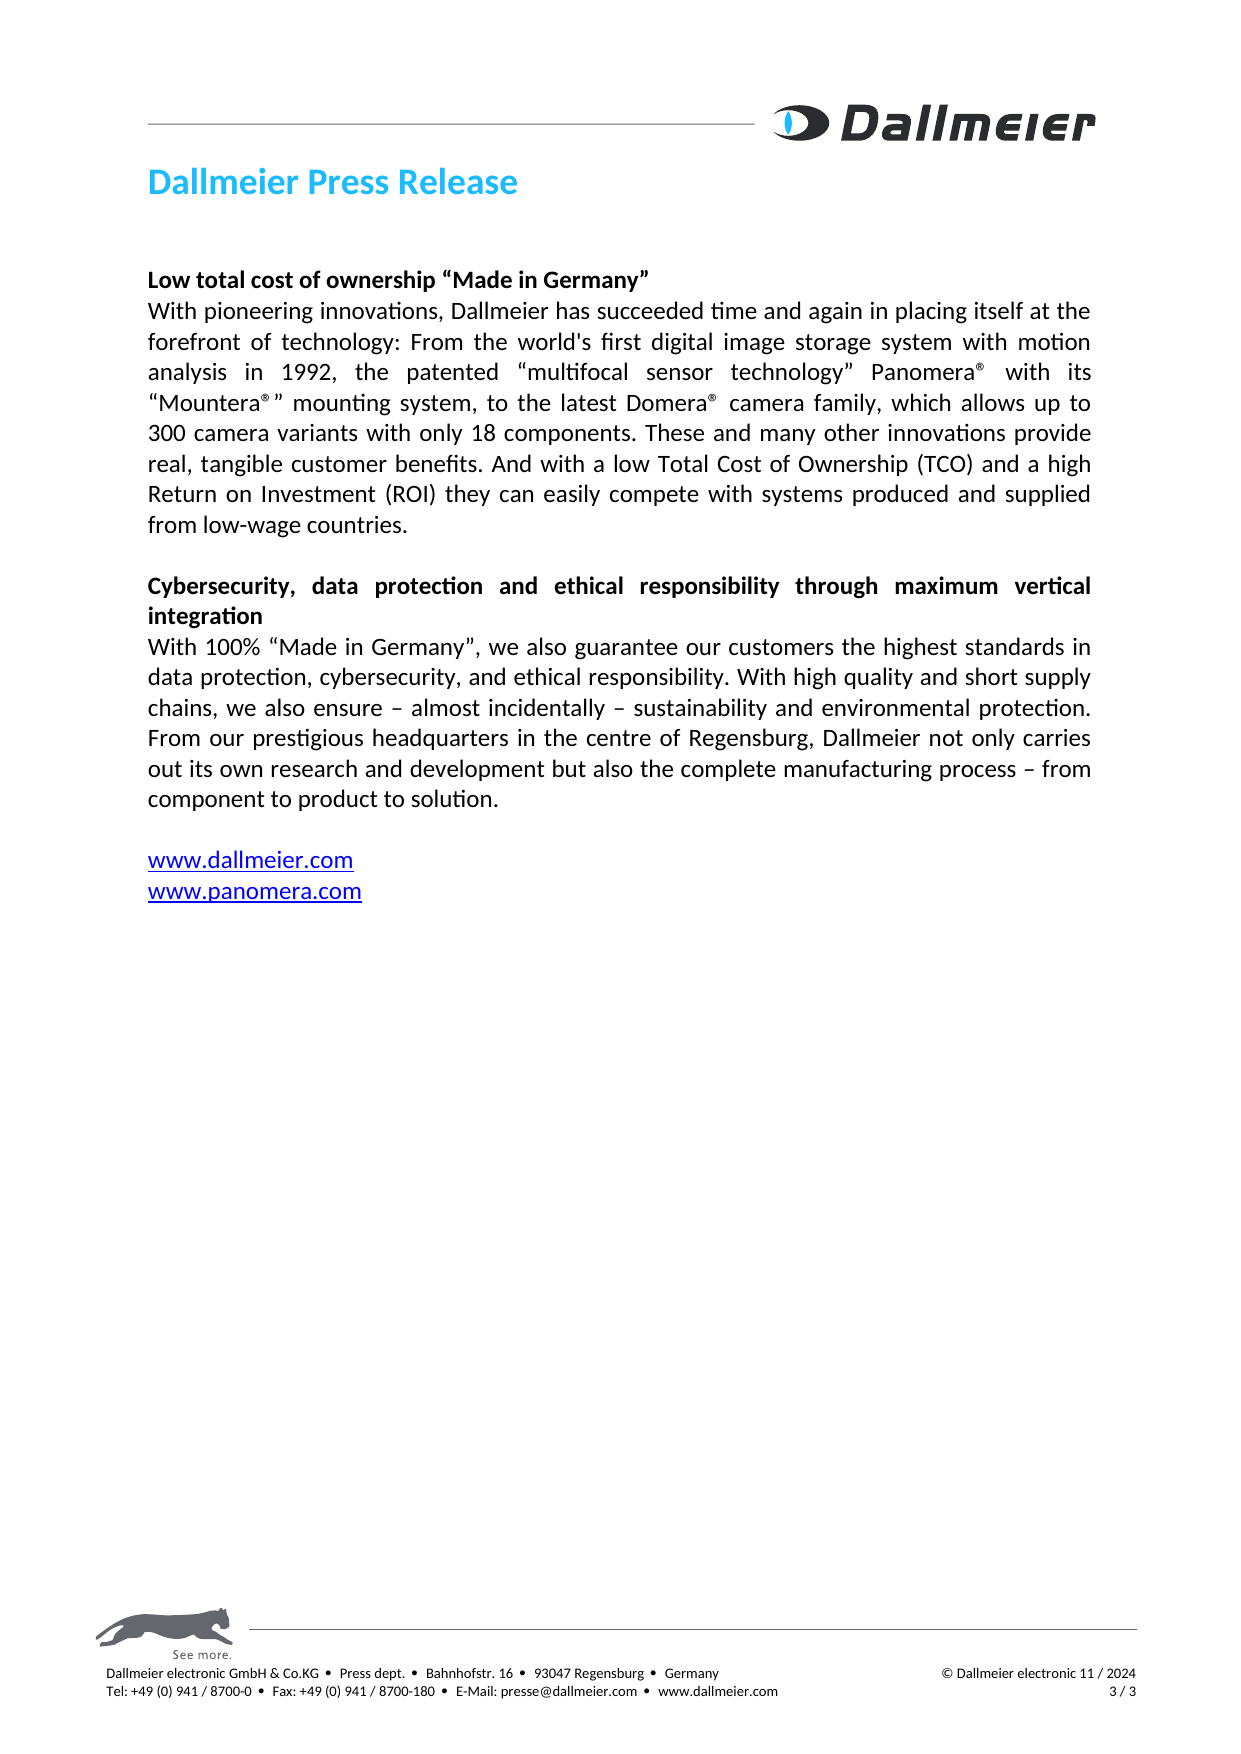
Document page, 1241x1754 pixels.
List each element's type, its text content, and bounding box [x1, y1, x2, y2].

text Cybersecurity, data protection and ethical responsibility through maximum vertical integration [148, 570, 1093, 631]
text With pioneering innovations, Dallmeier has succeeded time and again in placing itself at the forefront of technology: From the world's first digital image storage system with motion analysis in 1992, the patented “multifocal sensor technology” Panomera® with its “Mountera®” mounting system, to the latest Domera® camera family, which allows up to 300 camera variants with only 18 components. These and many other innovations provide real, tangible customer benefits. And with a low Total Cost of Ownership (TCO) and a high Return on Investment (ROI) they can easily compete with systems produced and supplied from low-wage countries. [148, 295, 1093, 539]
text With 100% “Made in Germany”, we also guarantee our customers the highest standards in data protection, cybersecurity, and ethical responsibility. With high quality and short supply chains, we also ensure – almost incidentally – sustainability and environmental protection. From our prestigious headquarters in the centre of Regensburg, Dallmeier not only carries out its own research and development but also the complete manufacturing process – from component to product to solution. [148, 631, 1093, 814]
text www.dallmeier.com [148, 844, 1093, 875]
text www.panomera.com [148, 875, 1093, 906]
text Low total cost of ownership “Made in Germany” [148, 265, 1093, 295]
